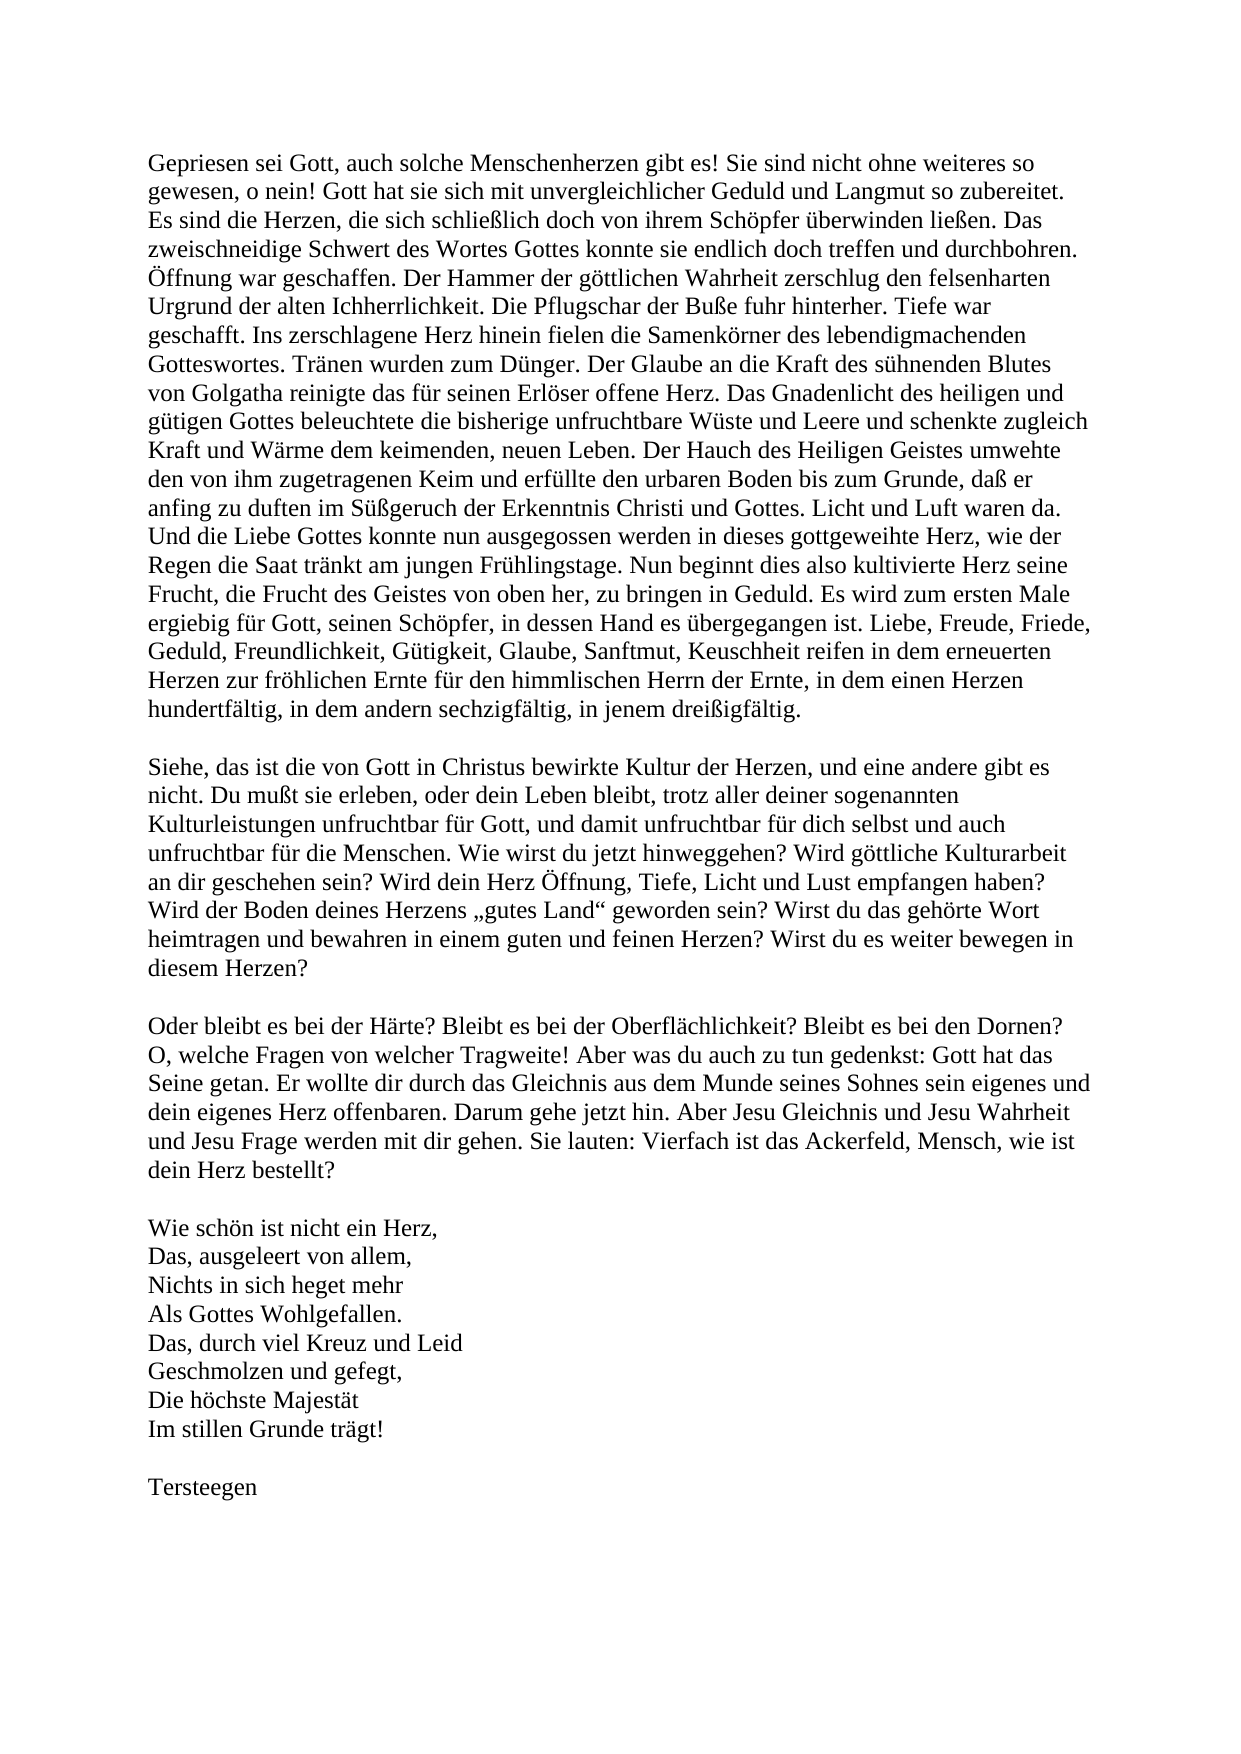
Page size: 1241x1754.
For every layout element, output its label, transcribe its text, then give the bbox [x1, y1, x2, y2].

text Wie schön ist nicht ein Herz, Das, ausgeleert von allem, Nichts in sich heget mehr Als Gottes Wohlgefallen. Das, durch viel Kreuz und Leid Geschmolzen und gefegt, Die höchste Majestät Im stillen Grunde trägt! [148, 1213, 1093, 1443]
text Tersteegen [148, 1472, 1093, 1501]
text Gepriesen sei Gott, auch solche Menschenherzen gibt es! Sie sind nicht ohne weiteres so gewesen, o nein! Gott hat sie sich mit unvergleichlicher Geduld und Langmut so zubereitet. Es sind die Herzen, die sich schließlich doch von ihrem Schöpfer überwinden ließen. Das zweischneidige Schwert des Wortes Gottes konnte sie endlich doch treffen und durchbohren. Öffnung war geschaffen. Der Hammer der göttlichen Wahrheit zerschlug den felsenharten Urgrund der alten Ichherrlichkeit. Die Pflugschar der Buße fuhr hinterher. Tiefe war geschafft. Ins zerschlagene Herz hinein fielen die Samenkörner des lebendigmachenden Gotteswortes. Tränen wurden zum Dünger. Der Glaube an die Kraft des sühnenden Blutes von Golgatha reinigte das für seinen Erlöser offene Herz. Das Gnadenlicht des heiligen und gütigen Gottes beleuchtete die bisherige unfruchtbare Wüste und Leere und schenkte zugleich Kraft und Wärme dem keimenden, neuen Leben. Der Hauch des Heiligen Geistes umwehte den von ihm zugetragenen Keim und erfüllte den urbaren Boden bis zum Grunde, daß er anfing zu duften im Süßgeruch der Erkenntnis Christi und Gottes. Licht und Luft waren da. Und die Liebe Gottes konnte nun ausgegossen werden in dieses gottgeweihte Herz, wie der Regen die Saat tränkt am jungen Frühlingstage. Nun beginnt dies also kultivierte Herz seine Frucht, die Frucht des Geistes von oben her, zu bringen in Geduld. Es wird zum ersten Male ergiebig für Gott, seinen Schöpfer, in dessen Hand es übergegangen ist. Liebe, Freude, Friede, Geduld, Freundlichkeit, Gütigkeit, Glaube, Sanftmut, Keuschheit reifen in dem erneuerten Herzen zur fröhlichen Ernte für den himmlischen Herrn der Ernte, in dem einen Herzen hundertfältig, in dem andern sechzigfältig, in jenem dreißigfältig. [148, 148, 1093, 723]
text Oder bleibt es bei der Härte? Bleibt es bei der Oberflächlichkeit? Bleibt es bei den Dornen? O, welche Fragen von welcher Tragweite! Aber was du auch zu tun gedenkst: Gott hat das Seine getan. Er wollte dir durch das Gleichnis aus dem Munde seines Sohnes sein eigenes und dein eigenes Herz offenbaren. Darum gehe jetzt hin. Aber Jesu Gleichnis und Jesu Wahrheit und Jesu Frage werden mit dir gehen. Sie lauten: Vierfach ist das Ackerfeld, Mensch, wie ist dein Herz bestellt? [148, 1011, 1093, 1183]
text Siehe, das ist die von Gott in Christus bewirkte Kultur der Herzen, und eine andere gibt es nicht. Du mußt sie erleben, oder dein Leben bleibt, trotz aller deiner sogenannten Kulturleistungen unfruchtbar für Gott, und damit unfruchtbar für dich selbst und auch unfruchtbar für die Menschen. Wie wirst du jetzt hinweggehen? Wird göttliche Kulturarbeit an dir geschehen sein? Wird dein Herz Öffnung, Tiefe, Licht und Lust empfangen haben? Wird der Boden deines Herzens „gutes Land“ geworden sein? Wirst du das gehörte Wort heimtragen und bewahren in einem guten und feinen Herzen? Wirst du es weiter bewegen in diesem Herzen? [148, 752, 1093, 982]
